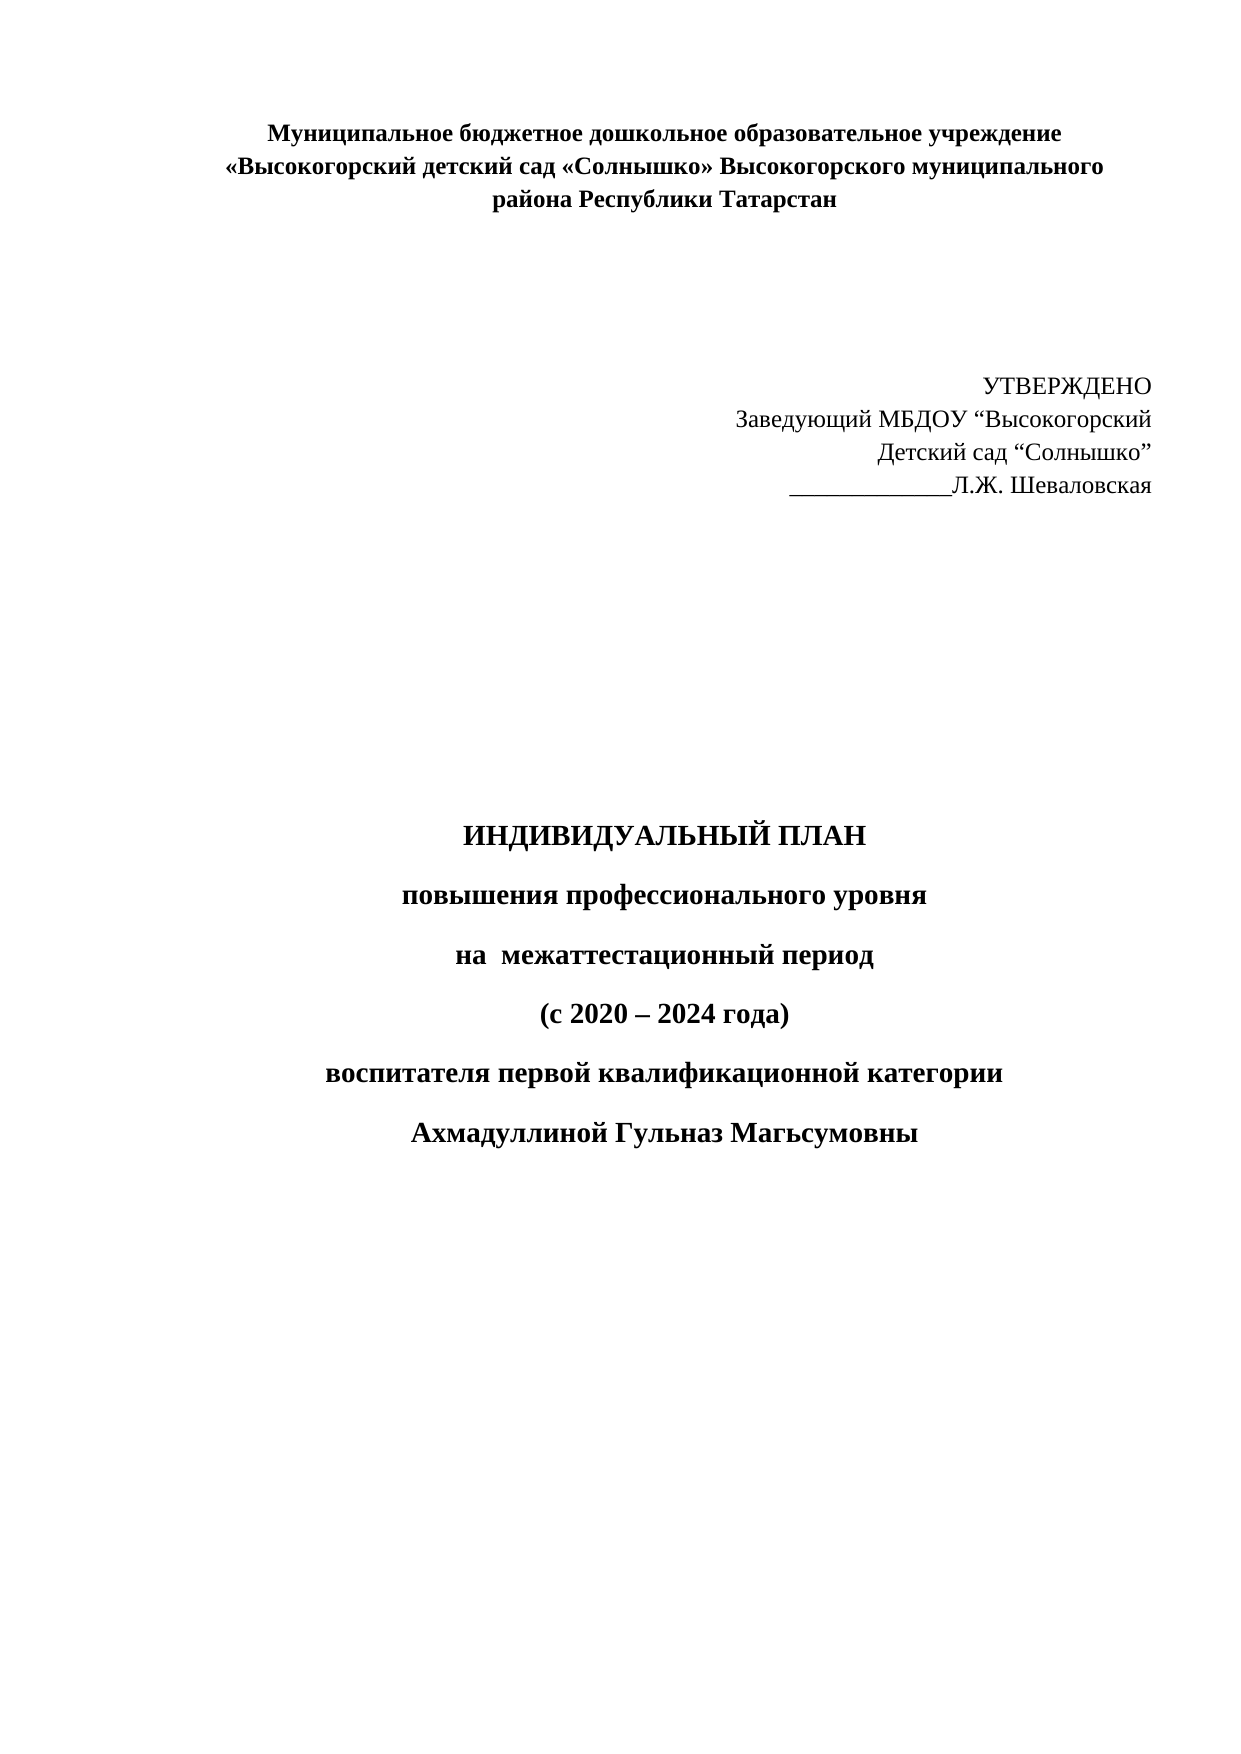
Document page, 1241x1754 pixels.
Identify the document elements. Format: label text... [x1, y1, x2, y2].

text повышения профессионального уровня [177, 877, 1152, 911]
text воспитателя первой квалификационной категории [177, 1056, 1152, 1089]
text района Республики Татарстан [177, 184, 1152, 213]
text на межаттестационный период [177, 937, 1152, 970]
text Детский сад “Солнышко” [177, 437, 1152, 466]
text Заведующий МБДОУ “Высокогорский [177, 404, 1152, 433]
text _____________Л.Ж. Шеваловская [177, 470, 1152, 499]
text (с 2020 – 2024 года) [177, 996, 1152, 1030]
text Муниципальное бюджетное дошкольное образовательное учреждение «Высокогорский детский сад «Солнышко» Высокогорского муниципального [177, 118, 1152, 180]
text ИНДИВИДУАЛЬНЫЙ ПЛАН [177, 818, 1152, 852]
text Ахмадуллиной Гульназ Магьсумовны [177, 1115, 1152, 1148]
text УТВЕРЖДЕНО [177, 371, 1152, 400]
